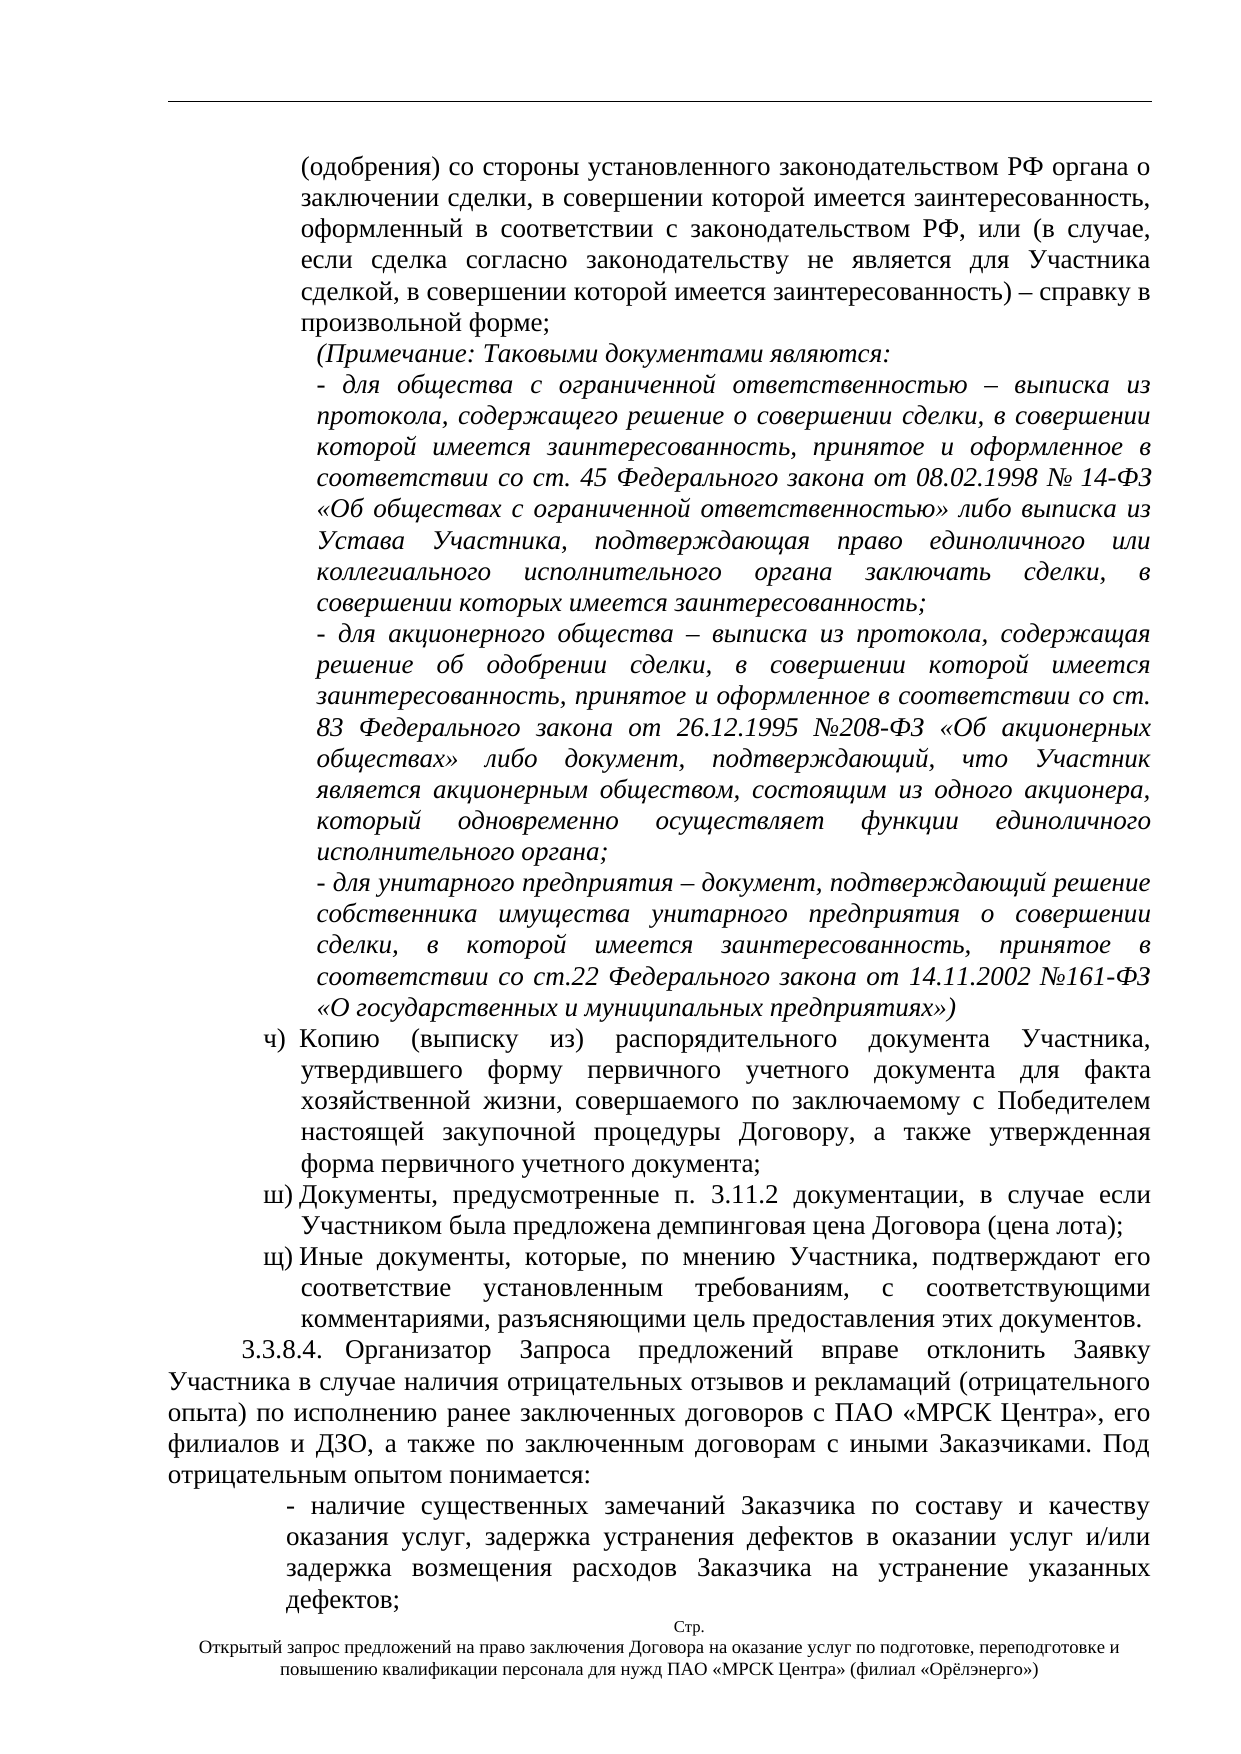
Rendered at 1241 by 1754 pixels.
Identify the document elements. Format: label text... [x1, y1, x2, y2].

list (Примечание: Таковыми документами являются: [316, 337, 1152, 368]
list - для акционерного общества – выписка из протокола, содержащая решение об одобрении сделки, в совершении которой имеется заинтересованность, принятое и оформленное в соответствии со ст. 83 Федерального закона от 26.12.1995 №208-ФЗ «Об акционерных обществах» либо документ, подтверждающий, что Участник является акционерным обществом, состоящим из одного акционера, который одновременно осуществляет функции единоличного исполнительного органа; [316, 617, 1152, 866]
list - наличие существенных замечаний Заказчика по составу и качеству оказания услуг, задержка устранения дефектов в оказании услуг и/или задержка возмещения расходов Заказчика на устранение указанных дефектов; [286, 1489, 1152, 1614]
list - для унитарного предприятия – документ, подтверждающий решение собственника имущества унитарного предприятия о совершении сделки, в которой имеется заинтересованность, принятое в соответствии со ст.22 Федерального закона от 14.11.2002 №161-ФЗ «О государственных и муниципальных предприятиях») [316, 866, 1152, 1022]
list Организатор Запроса предложений вправе отклонить Заявку Участника в случае наличия отрицательных отзывов и рекламаций (отрицательного опыта) по исполнению ранее заключенных договоров с ПАО «МРСК Центра», его филиалов и ДЗО, а также по заключенным договорам с иными Заказчиками. Под отрицательным опытом понимается: [168, 1333, 1152, 1489]
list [263, 150, 1152, 337]
list - для общества с ограниченной ответственностью – выписка из протокола, содержащего решение о совершении сделки, в совершении которой имеется заинтересованность, принятое и оформленное в соответствии со ст. 45 Федерального закона от 08.02.1998 № 14-ФЗ «Об обществах с ограниченной ответственностью» либо выписка из Устава Участника, подтверждающая право единоличного или коллегиального исполнительного органа заключать сделки, в совершении которых имеется заинтересованность; [316, 368, 1152, 617]
list Иные документы, которые, по мнению Участника, подтверждают его соответствие установленным требованиям, с соответствующими комментариями, разъясняющими цель предоставления этих документов. [263, 1240, 1152, 1333]
list Копию (выписку из) распорядительного документа Участника, утвердившего форму первичного учетного документа для факта хозяйственной жизни, совершаемого по заключаемому с Победителем настоящей закупочной процедуры Договору, а также утвержденная форма первичного учетного документа; [263, 1022, 1152, 1178]
list Документы, предусмотренные п. 3.11.2 документации, в случае если Участником была предложена демпинговая цена Договора (цена лота); [263, 1178, 1152, 1240]
